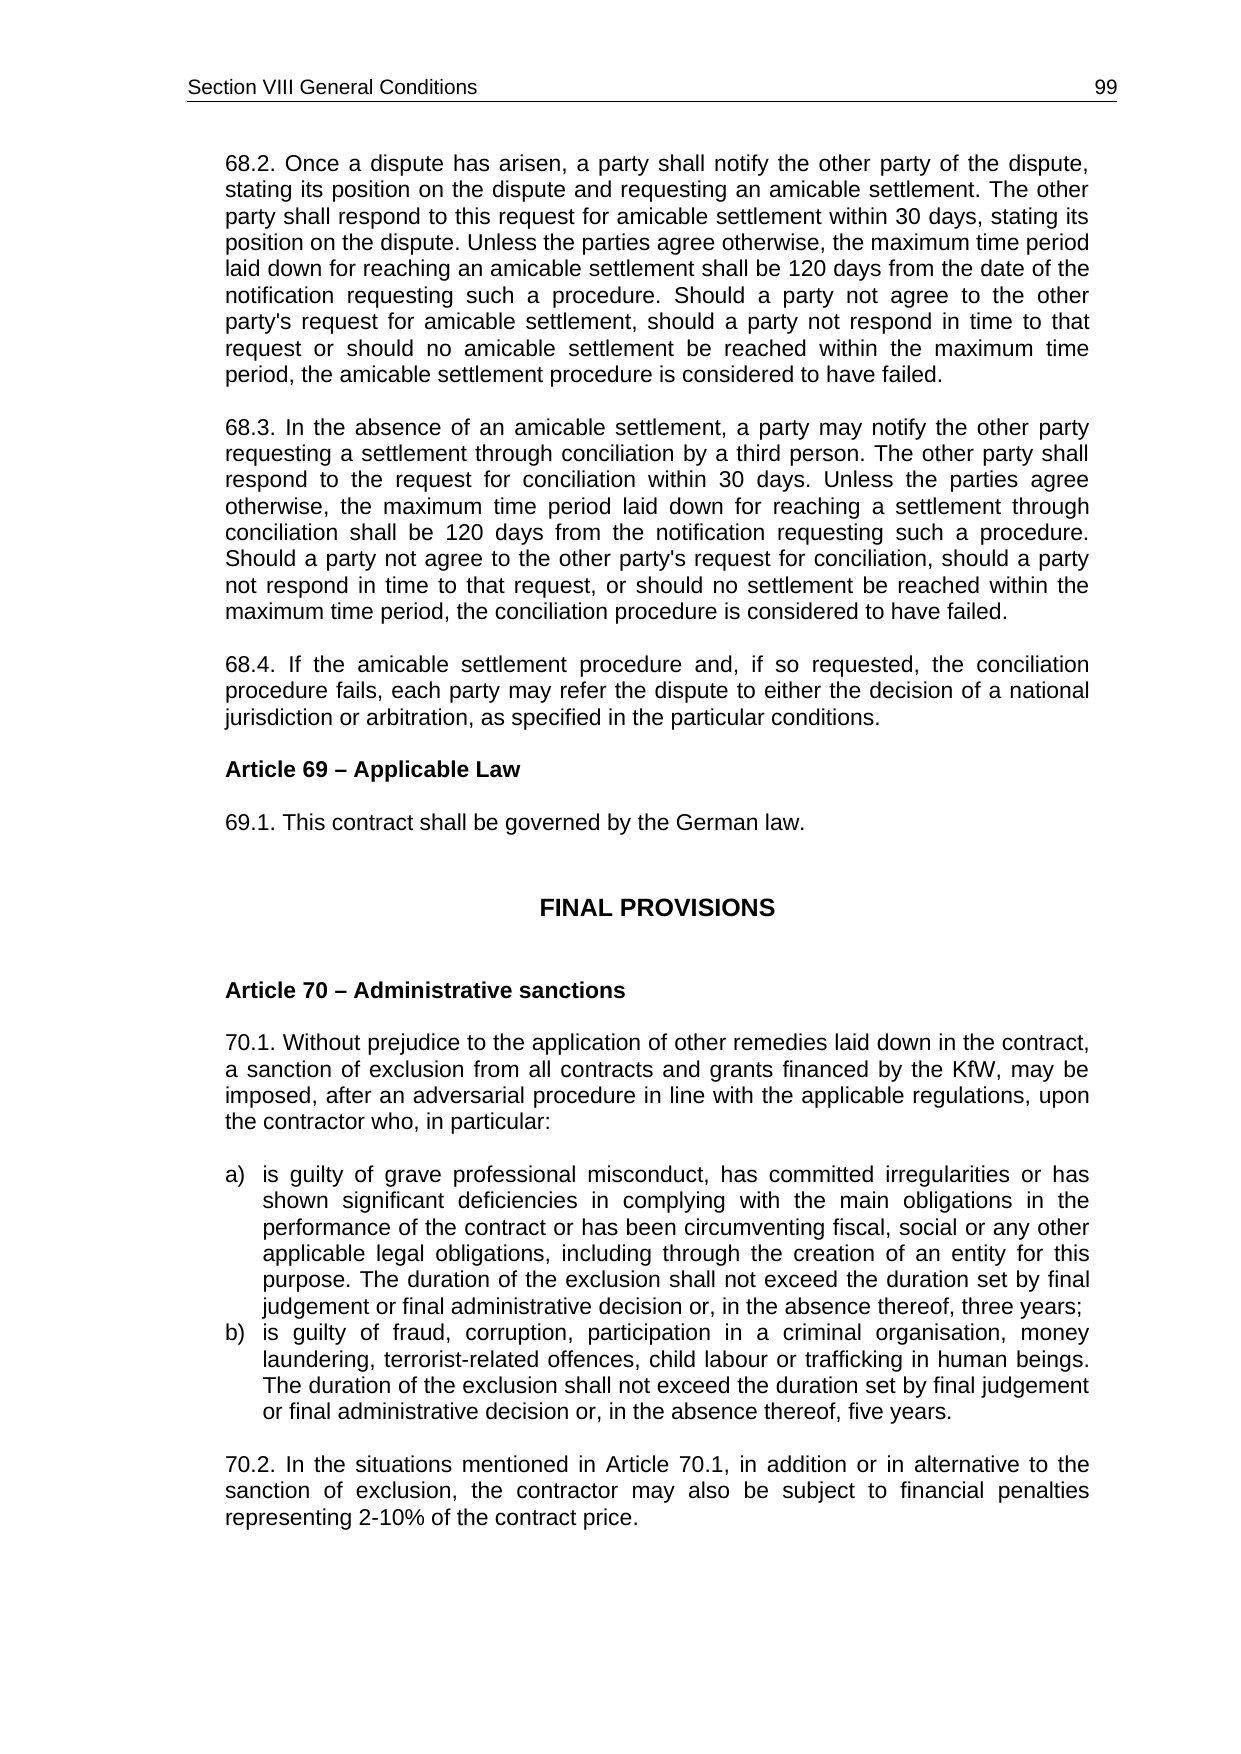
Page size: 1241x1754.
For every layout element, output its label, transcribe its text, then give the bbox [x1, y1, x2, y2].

text 68.2. Once a dispute has arisen, a party shall notify the other party of the dispute, stating its position on the dispute and requesting an amicable settlement. The other party shall respond to this request for amicable settlement within 30 days, stating its position on the dispute. Unless the parties agree otherwise, the maximum time period laid down for reaching an amicable settlement shall be 120 days from the date of the notification requesting such a procedure. Should a party not agree to the other party's request for amicable settlement, should a party not respond in time to that request or should no amicable settlement be reached within the maximum time period, the amicable settlement procedure is considered to have failed. [225, 150, 1090, 387]
text 69.1. This contract shall be governed by the German law. [225, 809, 1090, 835]
list is guilty of grave professional misconduct, has committed irregularities or has shown significant deficiencies in complying with the main obligations in the performance of the contract or has been circumventing fiscal, social or any other applicable legal obligations, including through the creation of an entity for this purpose. The duration of the exclusion shall not exceed the duration set by final judgement or final administrative decision or, in the absence thereof, three years; [225, 1161, 1090, 1319]
list is guilty of fraud, corruption, participation in a criminal organisation, money laundering, terrorist-related offences, child labour or trafficking in human beings. The duration of the exclusion shall not exceed the duration set by final judgement or final administrative decision or, in the absence thereof, five years. [225, 1319, 1090, 1424]
text FINAL PROVISIONS [225, 893, 1090, 921]
text Article 69 – Applicable Law [225, 756, 1090, 782]
text 68.4. If the amicable settlement procedure and, if so requested, the conciliation procedure fails, each party may refer the dispute to either the decision of a national jurisdiction or arbitration, as specified in the particular conditions. [225, 651, 1090, 730]
text 68.3. In the absence of an amicable settlement, a party may notify the other party requesting a settlement through conciliation by a third person. The other party shall respond to the request for conciliation within 30 days. Unless the parties agree otherwise, the maximum time period laid down for reaching a settlement through conciliation shall be 120 days from the notification requesting such a procedure. Should a party not agree to the other party's request for conciliation, should a party not respond in time to that request, or should no settlement be reached within the maximum time period, the conciliation procedure is considered to have failed. [225, 413, 1090, 624]
text 70.1. Without prejudice to the application of other remedies laid down in the contract, a sanction of exclusion from all contracts and grants financed by the KfW, may be imposed, after an adversarial procedure in line with the applicable regulations, upon the contractor who, in particular: [225, 1029, 1090, 1135]
text Article 70 – Administrative sanctions [225, 977, 1090, 1003]
text 70.2. In the situations mentioned in Article 70.1, in addition or in alternative to the sanction of exclusion, the contractor may also be subject to financial penalties representing 2-10% of the contract price. [225, 1451, 1090, 1530]
